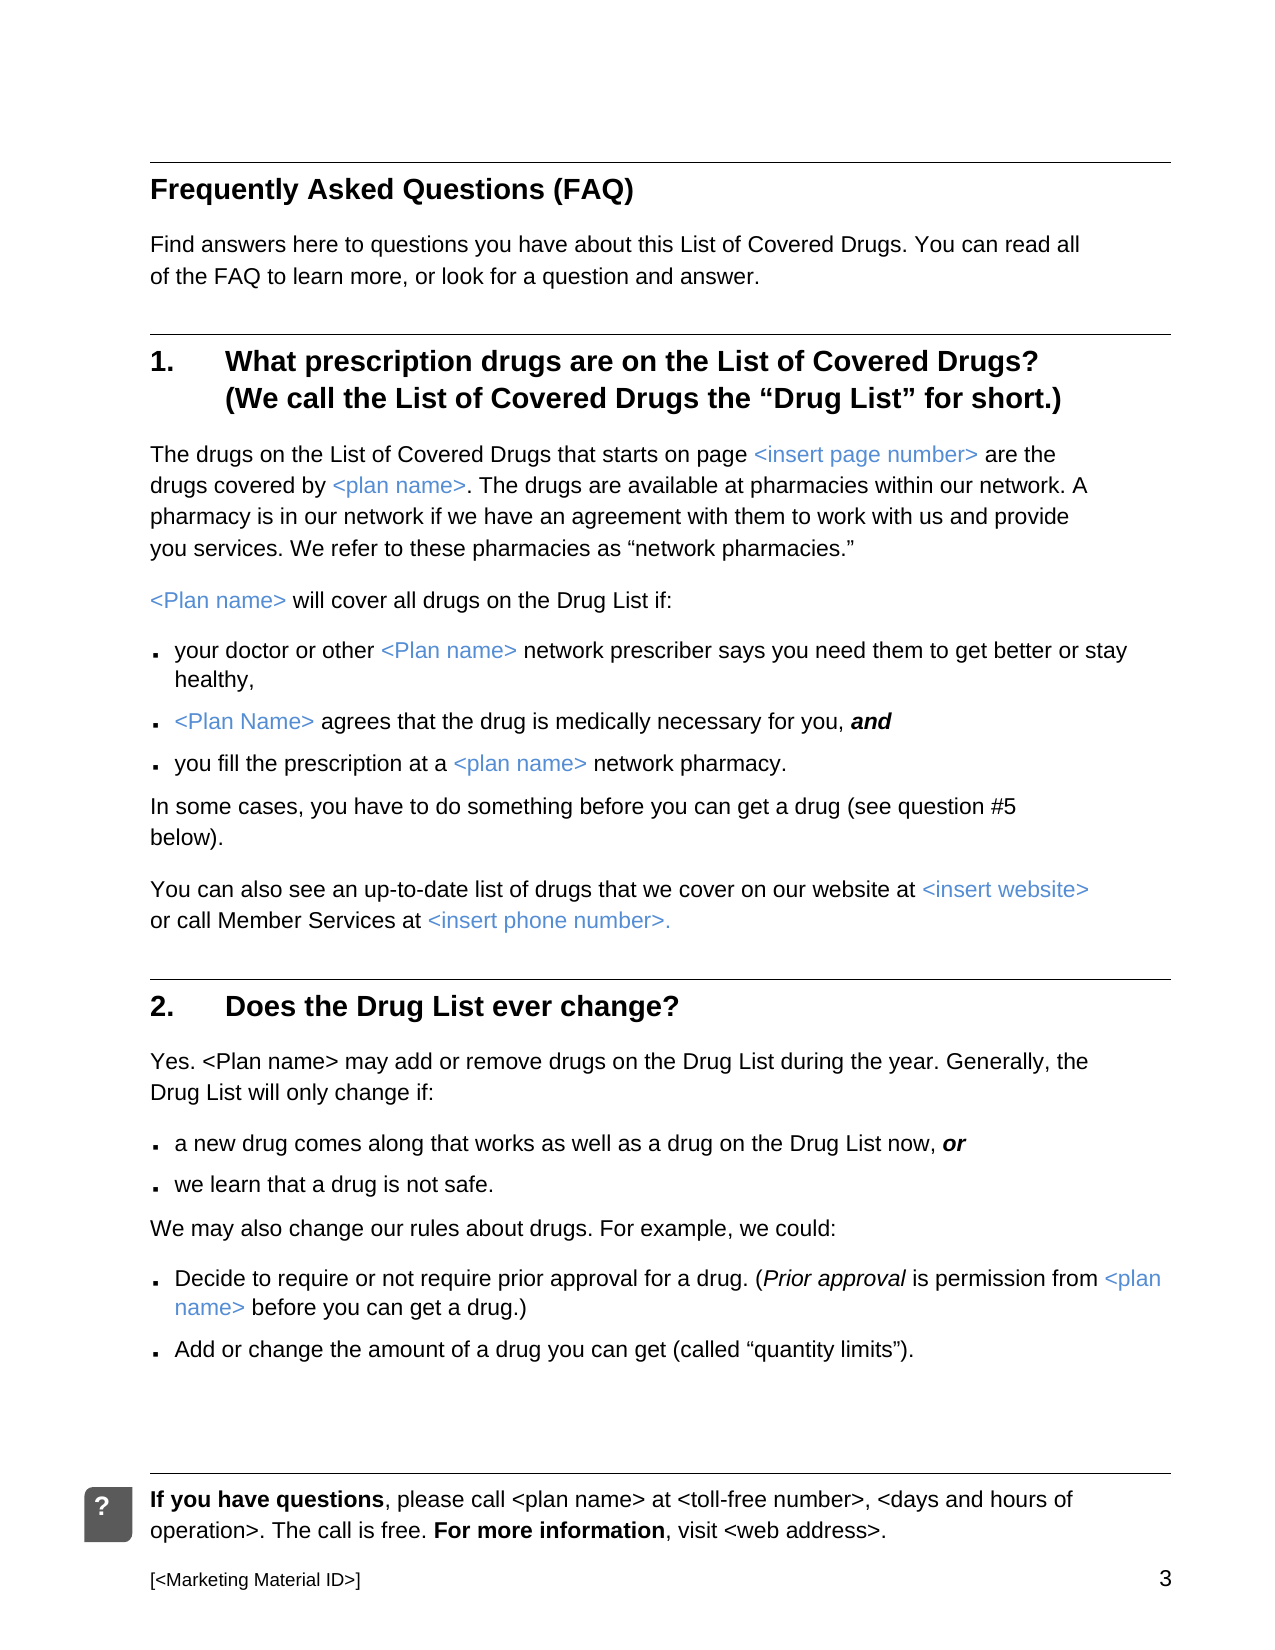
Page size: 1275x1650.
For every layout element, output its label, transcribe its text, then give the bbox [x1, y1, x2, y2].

text We may also change our rules about drugs. For example, we could: [150, 1211, 1096, 1242]
text Yes. <Plan name> may add or remove drugs on the Drug List during the year. Generally, the Drug List will only change if: [150, 1044, 1096, 1107]
text Decide to require or not require prior approval for a drug. (Prior approval is permission from <plan name> before you can get a drug.) [152, 1263, 1171, 1322]
text Add or change the amount of a drug you can get (called “quantity limits”). [152, 1334, 1171, 1363]
text The drugs on the List of Covered Drugs that starts on page <insert page number> are the drugs covered by <plan name>. The drugs are available at pharmacies within our network. A pharmacy is in our network if we have an agreement with them to work with us and provide you services. We refer to these pharmacies as “network pharmacies.” [150, 437, 1096, 562]
text a new drug comes along that works as well as a drug on the Drug List now, or [152, 1128, 1171, 1157]
text Find answers here to questions you have about this List of Covered Drugs. You can read all of the FAQ to learn more, or look for a question and answer. [150, 228, 1096, 290]
text you fill the prescription at a <plan name> network pharmacy. [152, 748, 1171, 777]
text your doctor or other <Plan name> network prescriber says you need them to get better or stay healthy, [152, 635, 1171, 693]
text You can also see an up-to-date list of drugs that we cover on our website at <insert website> or call Member Services at <insert phone number>. [150, 873, 1096, 935]
subtitle What prescription drugs are on the List of Covered Drugs? (We call the List of Covered Drugs the “Drug List” for short.) [150, 335, 1171, 416]
text <Plan Name> agrees that the drug is medically necessary for you, and [152, 706, 1171, 735]
text In some cases, you have to do something before you can get a drug (see question #5 below). [150, 789, 1096, 852]
subtitle Does the Drug List ever change? [150, 980, 1171, 1024]
text we learn that a drug is not safe. [152, 1169, 1171, 1199]
text <Plan name> will cover all drugs on the Drug List if: [150, 583, 1096, 614]
subtitle Frequently Asked Questions (FAQ) [150, 163, 1171, 207]
